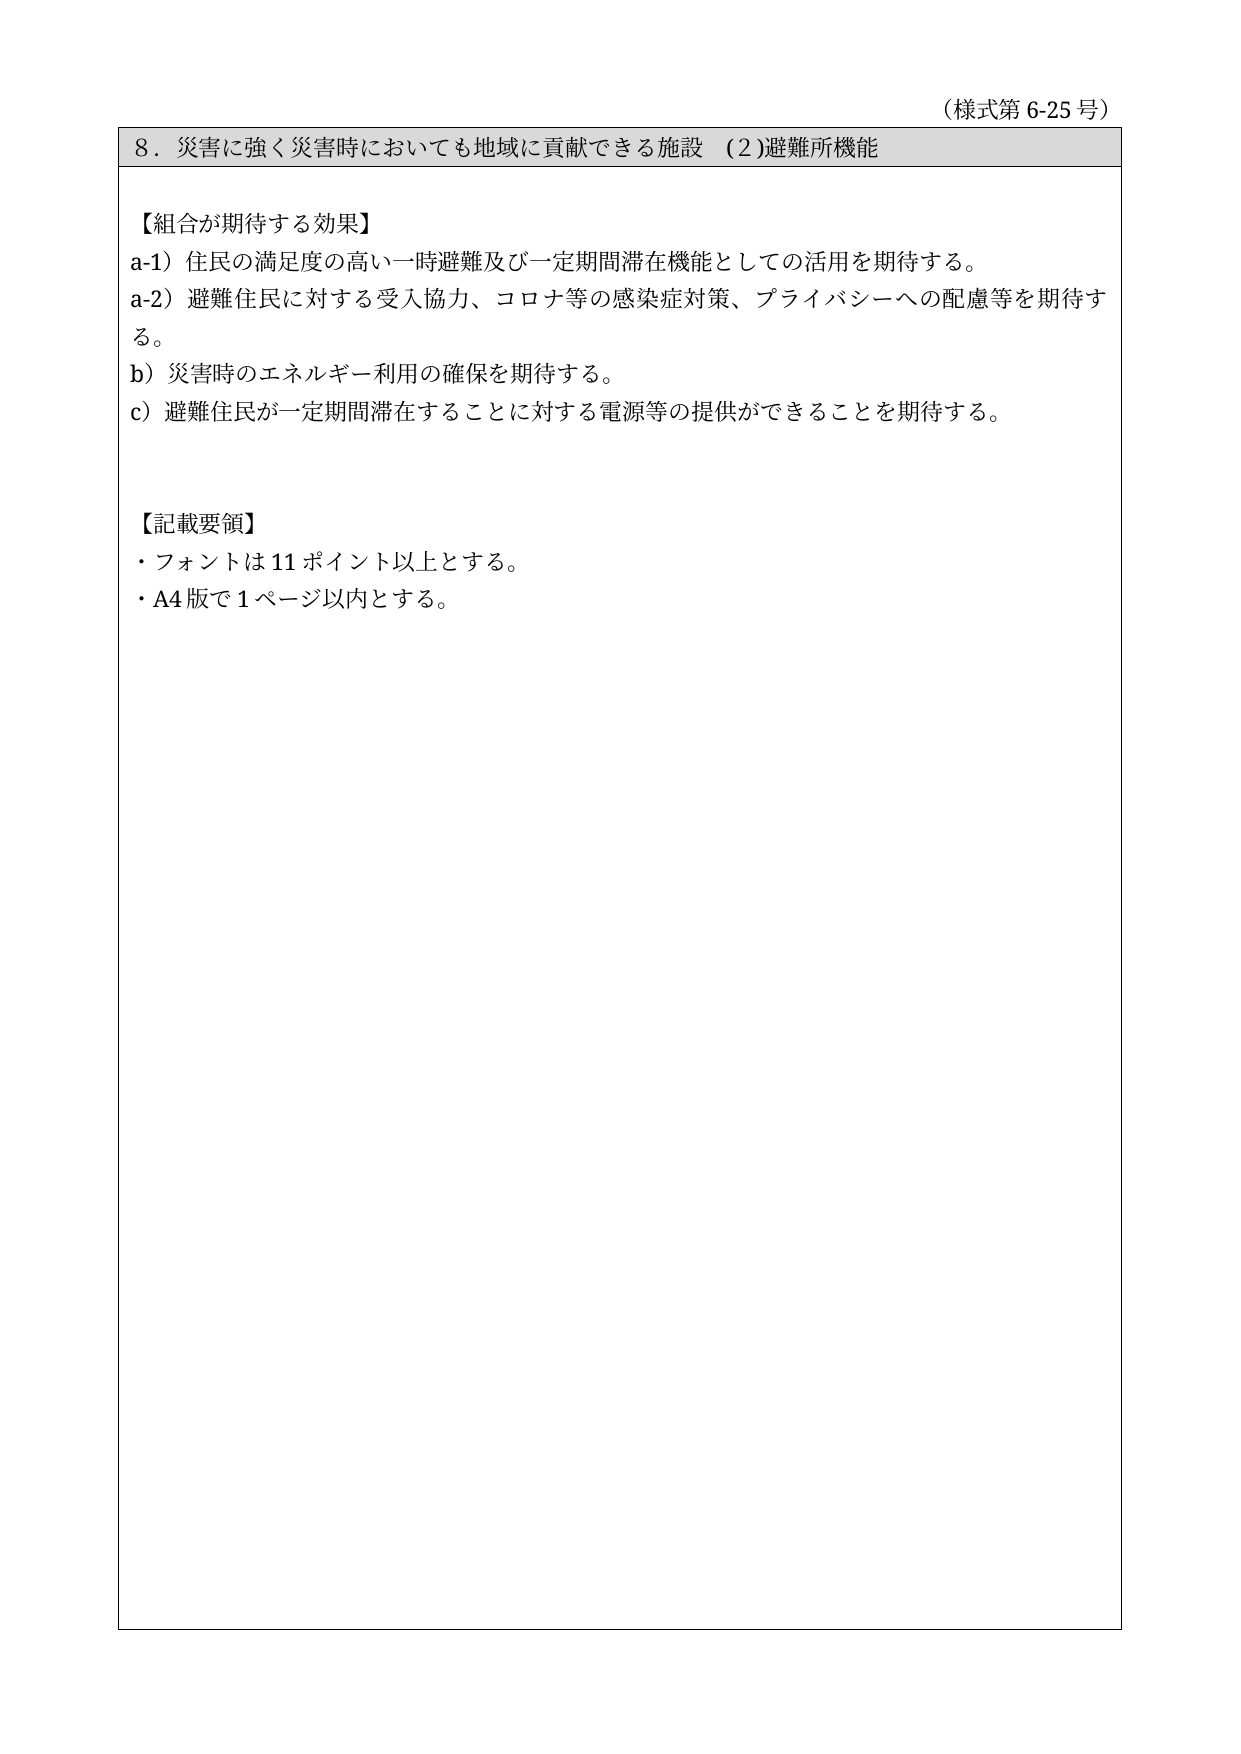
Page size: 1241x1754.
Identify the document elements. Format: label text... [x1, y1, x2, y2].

table_header ８．災害に強く災害時においても地域に貢献できる施設 (２)避難所機能 [119, 128, 1121, 166]
table_cell 【組合が期待する効果】 a-1）住民の満足度の高い一時避難及び一定期間滞在機能としての活用を期待する。 a-2）避難住民に対する受入協力、コロナ等の感染症対策、プライバシーへの配慮等を期待する。 b）災害時のエネルギー利用の確保を期待する。 c）避難住民が一定期間滞在することに対する電源等の提供ができることを期待する。 【記載要領】 ・フォントは11ポイント以上とする。 ・A4版で1ページ以内とする。 [119, 167, 1121, 1629]
text （様式第6-25号） [118, 89, 1122, 127]
